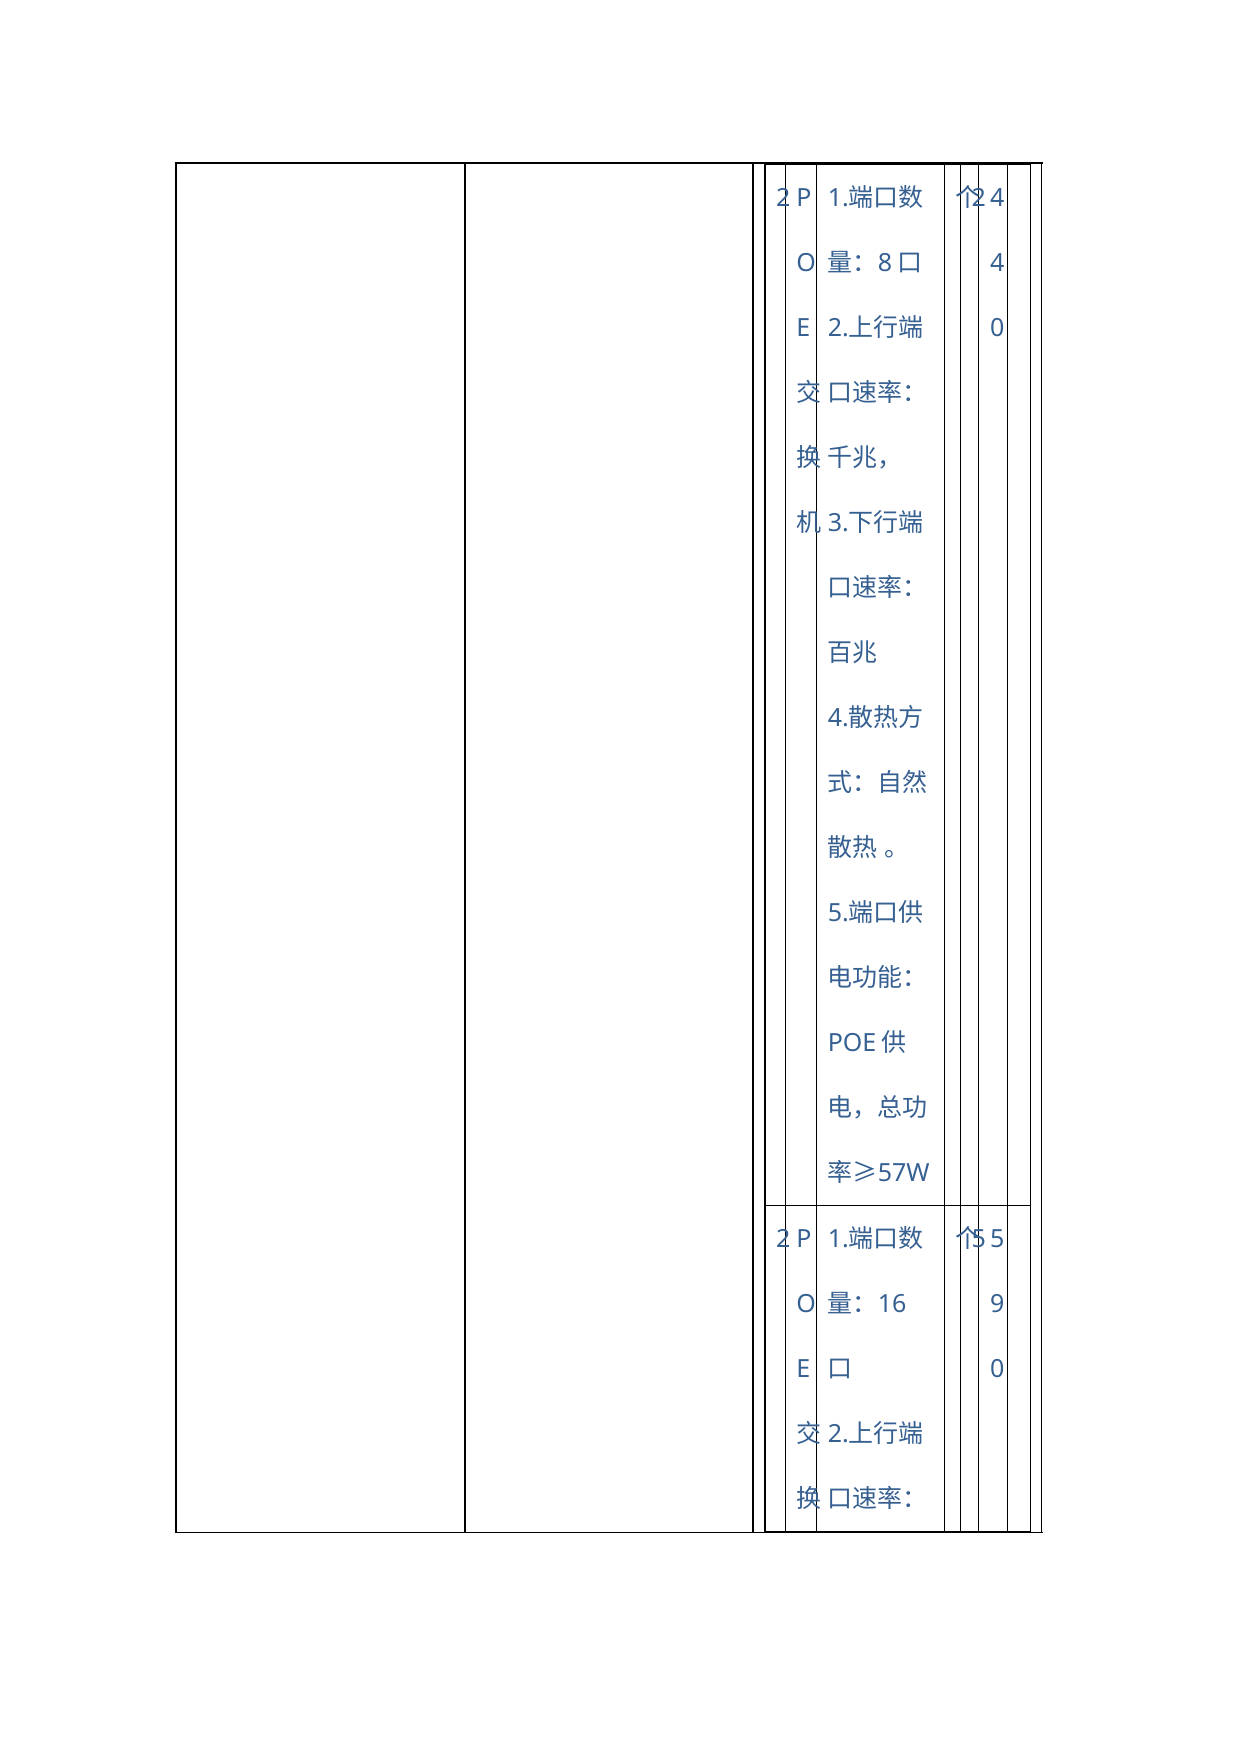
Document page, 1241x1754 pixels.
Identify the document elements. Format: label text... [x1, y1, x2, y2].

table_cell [817, 165, 944, 1205]
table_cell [1008, 165, 1030, 1205]
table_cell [766, 165, 785, 1205]
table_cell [817, 1206, 944, 1531]
table_cell [177, 164, 464, 1532]
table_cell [979, 165, 1007, 1205]
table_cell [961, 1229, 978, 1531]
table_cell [786, 1206, 816, 1531]
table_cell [945, 165, 960, 1205]
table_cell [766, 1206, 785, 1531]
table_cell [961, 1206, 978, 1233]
table_cell 1 [466, 164, 752, 1532]
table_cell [961, 188, 978, 1205]
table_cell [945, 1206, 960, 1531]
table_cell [1031, 164, 1041, 1532]
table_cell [754, 164, 764, 1532]
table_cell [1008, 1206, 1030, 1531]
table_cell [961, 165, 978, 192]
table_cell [786, 165, 816, 1205]
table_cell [979, 1206, 1007, 1531]
